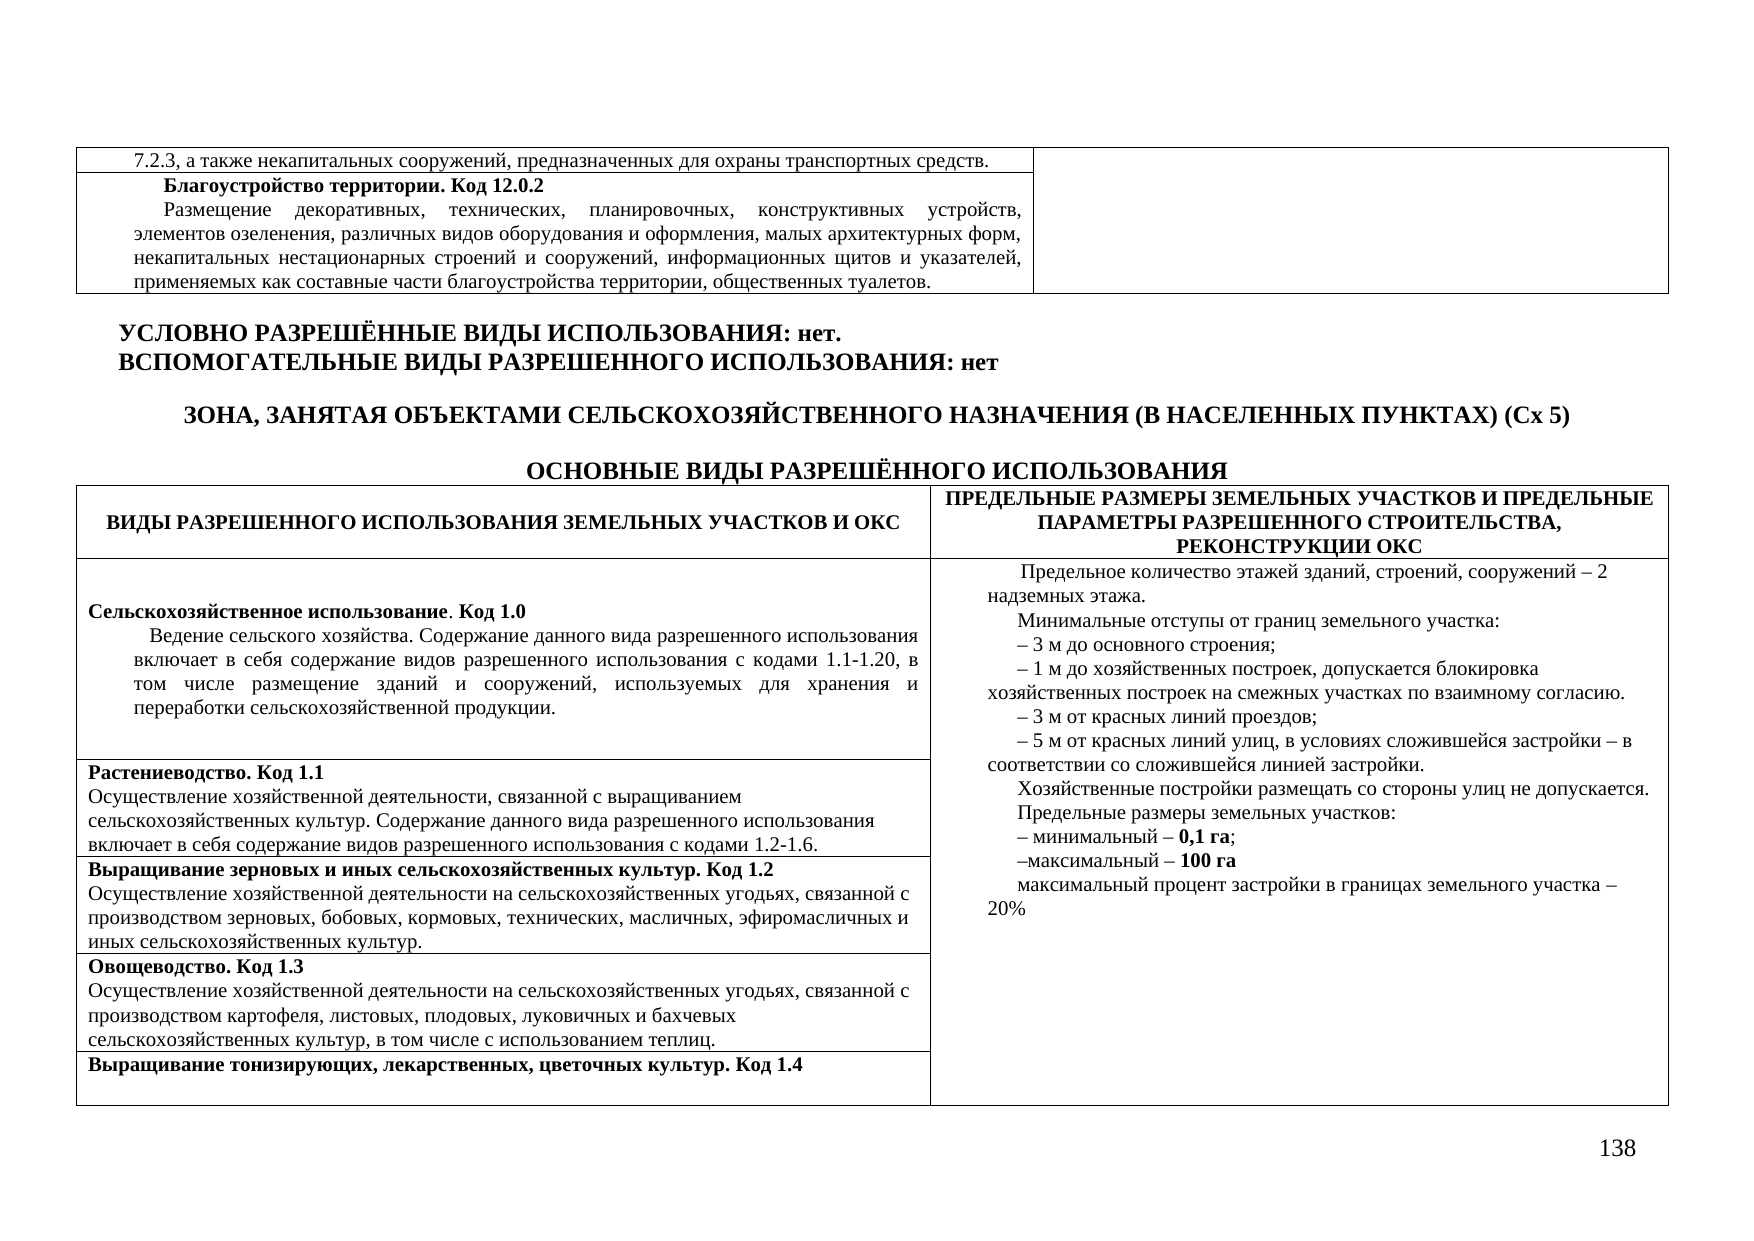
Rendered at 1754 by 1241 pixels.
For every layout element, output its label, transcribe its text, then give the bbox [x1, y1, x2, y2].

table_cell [77, 1052, 930, 1105]
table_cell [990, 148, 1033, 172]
subtitle ЗОНА, ЗАНЯТАЯ ОБЪЕКТАМИ СЕЛЬСКОХОЗЯЙСТВЕННОГО НАЗНАЧЕНИЯ (В НАСЕЛЕННЫХ ПУНКТАХ) (Сх 5) [118, 400, 1636, 429]
table_cell Растениеводство. Код 1.1 Осуществление хозяйственной деятельности, связанной с выращиванием сельскохозяйственных культур. Содержание данного вида разрешенного использования включает в себя содержание видов разрешенного использования с кодами 1.2-1.6. [77, 760, 930, 856]
table_header ВИДЫ РАЗРЕШЕННОГО ИСПОЛЬЗОВАНИЯ ЗЕМЕЛЬНЫХ УЧАСТКОВ И ОКС [77, 486, 930, 558]
table_header ПРЕДЕЛЬНЫЕ РАЗМЕРЫ ЗЕМЕЛЬНЫХ УЧАСТКОВ И ПРЕДЕЛЬНЫЕ ПАРАМЕТРЫ РАЗРЕШЕННОГО СТРОИТЕЛЬСТВА, РЕКОНСТРУКЦИИ ОКС [931, 486, 1668, 558]
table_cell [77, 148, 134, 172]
table_cell Сельскохозяйственное использование. Код 1.0 Ведение сельского хозяйства. Содержание данного вида разрешенного использования включает в себя содержание видов разрешенного использования с кодами 1.1-1.20, в том числе размещение зданий и сооружений, используемых для хранения и переработки сельскохозяйственной продукции. [77, 559, 930, 759]
text ВСПОМОГАТЕЛЬНЫЕ ВИДЫ РАЗРЕШЕННОГО ИСПОЛЬЗОВАНИЯ: нет [118, 347, 1636, 376]
table_cell Овощеводство. Код 1.3 Осуществление хозяйственной деятельности на сельскохозяйственных угодьях, связанной с производством картофеля, листовых, плодовых, луковичных и бахчевых сельскохозяйственных культур, в том числе с использованием теплиц. [77, 954, 930, 1051]
text ОСНОВНЫЕ ВИДЫ РАЗРЕШЁННОГО ИСПОЛЬЗОВАНИЯ [118, 456, 1636, 485]
table_cell Предельное количество этажей зданий, строений, сооружений – 2 надземных этажа. Минимальные отступы от границ земельного участка: – 3 м до основного строения; – 1 м до хозяйственных построек, допускается блокировка хозяйственных построек на смежных участках по взаимному согласию. – 3 м от красных линий проездов; – 5 м от красных линий улиц, в условиях сложившейся застройки – в соответствии со сложившейся линией застройки. Хозяйственные постройки размещать со стороны улиц не допускается. Предельные размеры земельных участков: – минимальный – 0,1 га; –максимальный – 100 га максимальный процент застройки в границах земельного участка – 20% [931, 559, 1668, 1105]
table_cell Выращивание зерновых и иных сельскохозяйственных культур. Код 1.2 Осуществление хозяйственной деятельности на сельскохозяйственных угодьях, связанной с производством зерновых, бобовых, кормовых, технических, масличных, эфиромасличных и иных сельскохозяйственных культур. [77, 857, 930, 953]
table_cell Благоустройство территории. Код 12.0.2 Размещение декоративных, технических, планировочных, конструктивных устройств, элементов озеленения, различных видов оборудования и оформления, малых архитектурных форм, некапитальных нестационарных строений и сооружений, информационных щитов и указателей, применяемых как составные части благоустройства территории, общественных туалетов. [77, 173, 1033, 293]
text УСЛОВНО РАЗРЕШЁННЫЕ ВИДЫ ИСПОЛЬЗОВАНИЯ: нет. [118, 318, 1636, 347]
